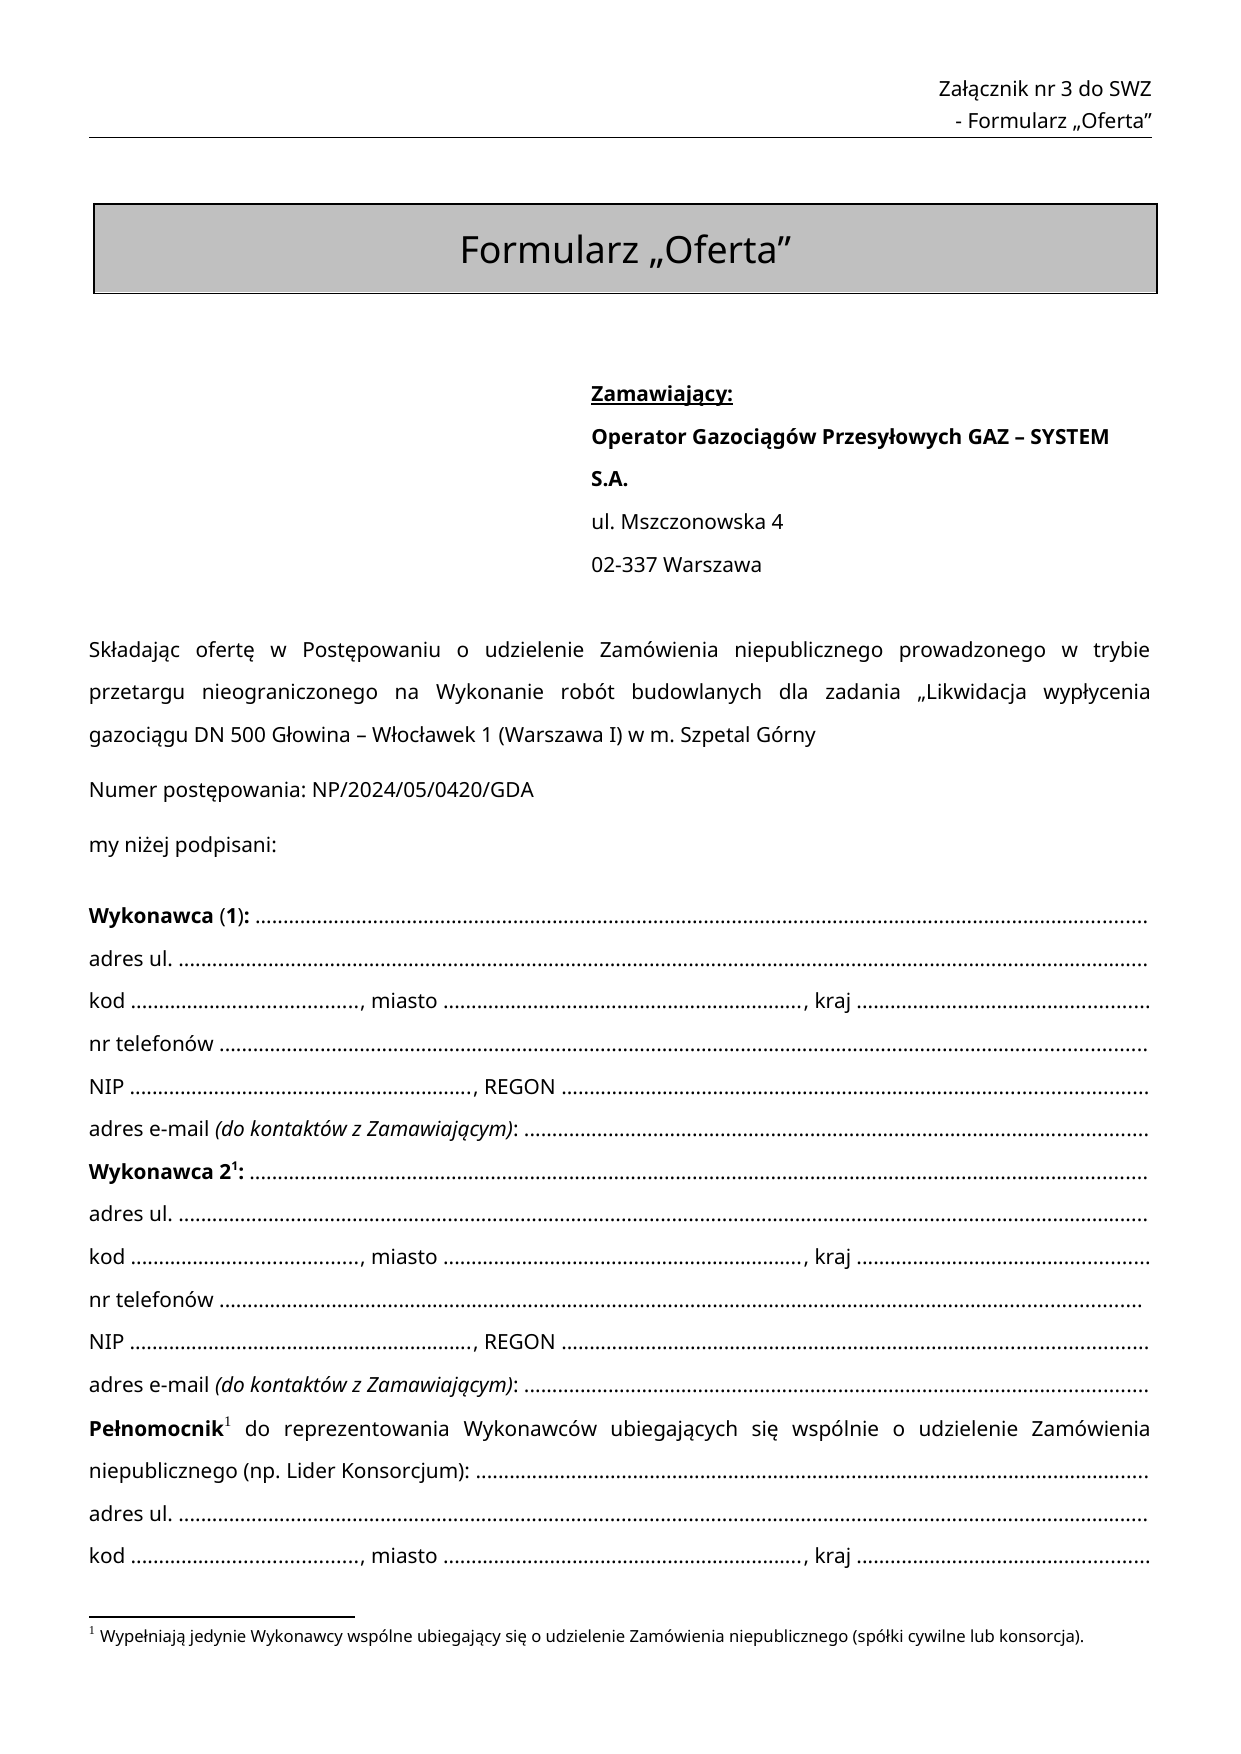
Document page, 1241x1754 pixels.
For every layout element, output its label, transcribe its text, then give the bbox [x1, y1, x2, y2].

text kod , miasto , kraj [89, 1541, 1152, 1570]
table_header Formularz „Oferta” [95, 205, 1156, 292]
text Operator Gazociągów Przesyłowych GAZ – SYSTEM S.A. [591, 422, 1152, 493]
text nr telefonów [89, 1285, 1152, 1313]
text adres ul. [89, 944, 1152, 972]
text adres e-mail (do kontaktów z Zamawiającym): [89, 1114, 1152, 1143]
text ul. Mszczonowska 4 [591, 507, 1152, 536]
text NIP , REGON [89, 1327, 1152, 1356]
text NIP , REGON [89, 1072, 1152, 1100]
text Wykonawca (1): [89, 901, 1152, 930]
text Numer postępowania: NP/2024/05/0420/GDA [89, 775, 1152, 804]
text kod , miasto , kraj [89, 1242, 1152, 1271]
text my niżej podpisani: [89, 830, 1152, 859]
text adres e-mail (do kontaktów z Zamawiającym): [89, 1370, 1152, 1398]
text 02-337 Warszawa [591, 550, 1152, 578]
text kod , miasto , kraj [89, 987, 1152, 1015]
text nr telefonów [89, 1029, 1152, 1058]
text Wykonawca 2: [89, 1157, 1152, 1185]
text adres ul. [89, 1199, 1152, 1228]
text Składając ofertę w Postępowaniu o udzielenie Zamówienia niepublicznego prowadzonego w trybie przetargu nieograniczonego na Wykonanie robót budowlanych dla zadania „Likwidacja wypłycenia gazociągu DN 500 Głowina – Włocławek 1 (Warszawa I) w m. Szpetal Górny [89, 635, 1152, 748]
text Zamawiający: [591, 379, 1152, 408]
text adres ul. [89, 1499, 1152, 1527]
text Pełnomocnik1 do reprezentowania Wykonawców ubiegających się wspólnie o udzielenie Zamówienia niepublicznego (np. Lider Konsorcjum): [89, 1413, 1152, 1485]
